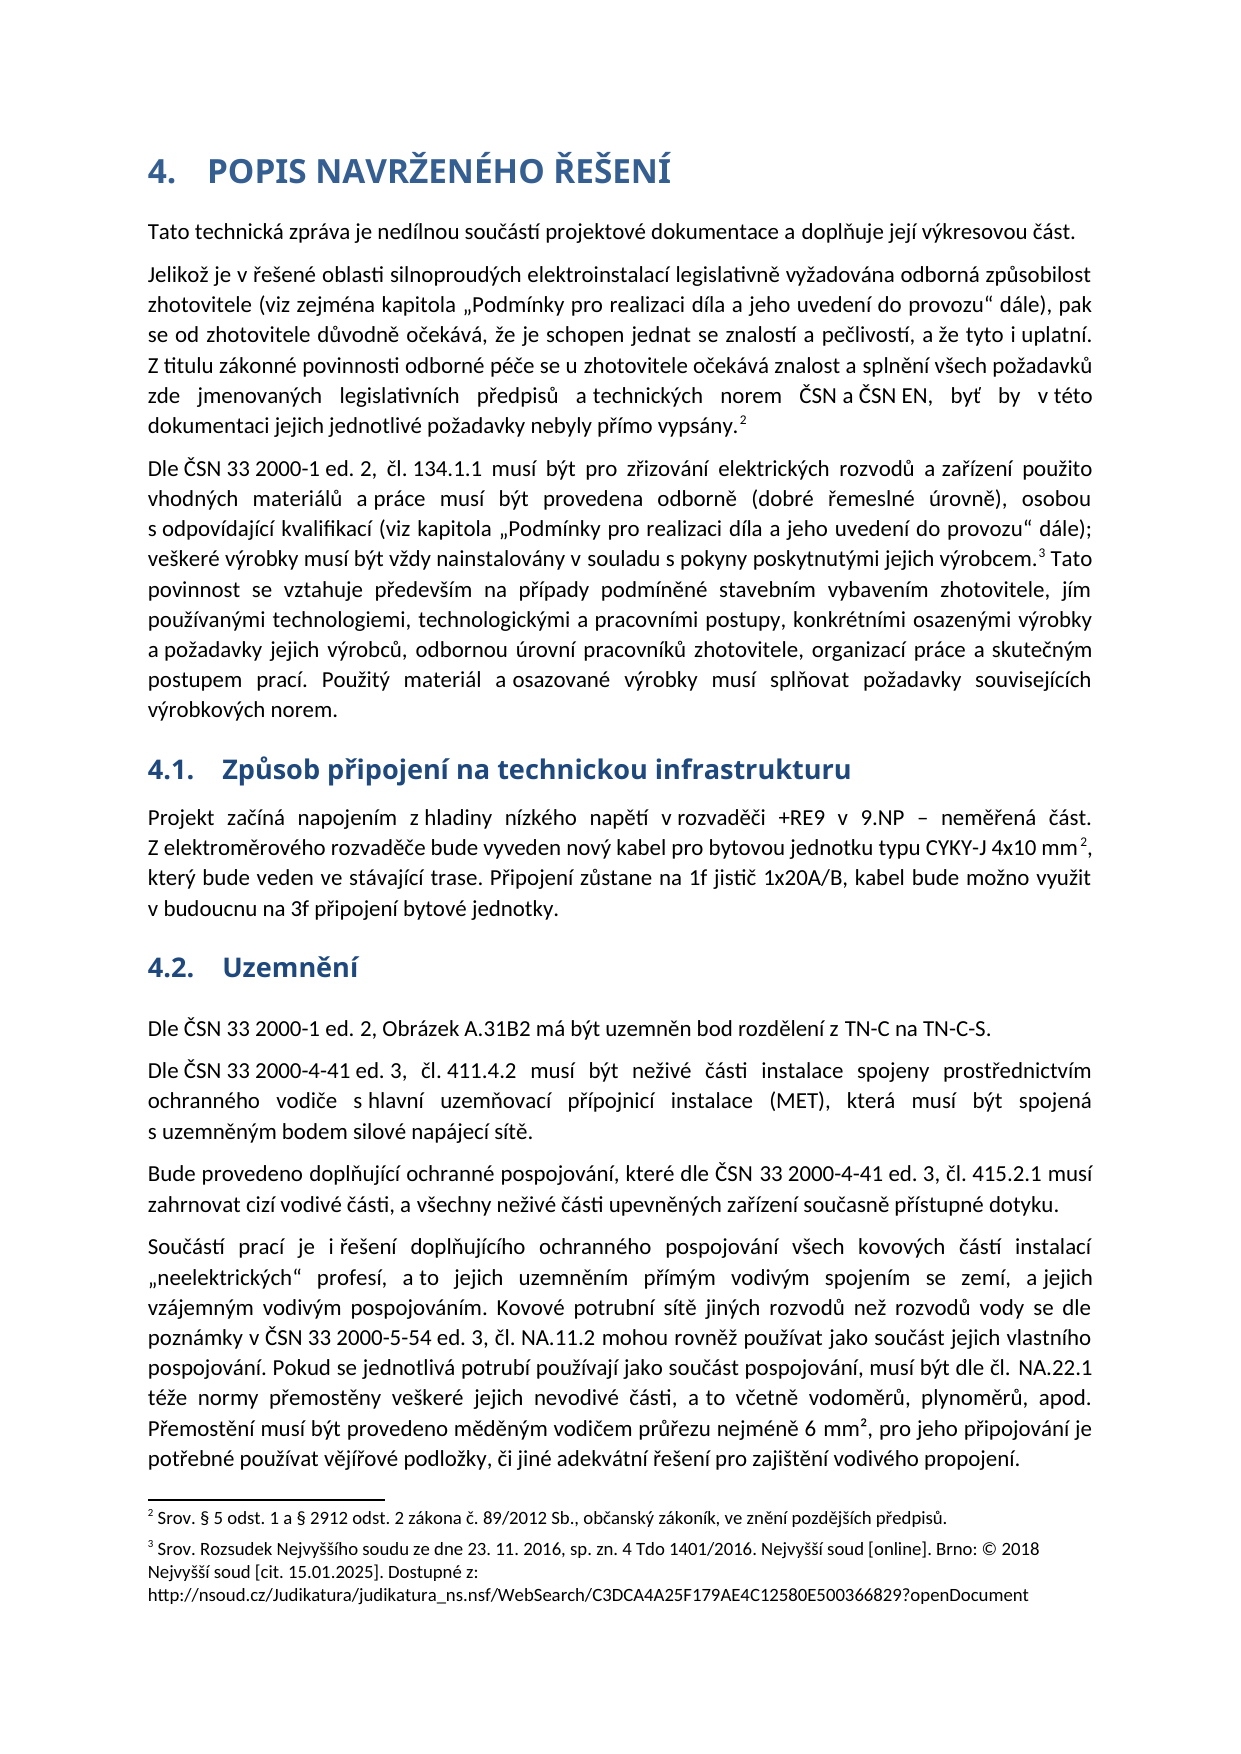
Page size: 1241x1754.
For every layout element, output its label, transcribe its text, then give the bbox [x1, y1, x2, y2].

text Dle ČSN 33 2000-4-41 ed. 3, čl. 411.4.2 musí být neživé části instalace spojeny prostřednictvím ochranného vodiče s hlavní uzemňovací přípojnicí instalace (MET), která musí být spojená s uzemněným bodem silové napájecí sítě. [148, 1056, 1092, 1145]
text Tato technická zpráva je nedílnou součástí projektové dokumentace a doplňuje její výkresovou část. [148, 217, 1092, 246]
text Dle ČSN 33 2000-1 ed. 2, čl. 134.1.1 musí být pro zřizování elektrických rozvodů a zařízení použito vhodných materiálů a práce musí být provedena odborně (dobré řemeslné úrovně), osobou s odpovídající kvalifikací (viz kapitola „Podmínky pro realizaci díla a jeho uvedení do provozu“ dále); veškeré výrobky musí být vždy nainstalovány v souladu s pokyny poskytnutými jejich výrobcem. Tato povinnost se vztahuje především na případy podmíněné stavebním vybavením zhotovitele, jím používanými technologiemi, technologickými a pracovními postupy, konkrétními osazenými výrobky a požadavky jejich výrobců, odbornou úrovní pracovníků zhotovitele, organizací práce a skutečným postupem prací. Použitý materiál a osazované výrobky musí splňovat požadavky souvisejících výrobkových norem. [148, 454, 1092, 724]
text Projekt začíná napojením z hladiny nízkého napětí v rozvaděči +RE9 v 9.NP – neměřená část. Z elektroměrového rozvaděče bude vyveden nový kabel pro bytovou jednotku typu CYKY-J 4x10 mm2, který bude veden ve stávající trase. Připojení zůstane na 1f jistič 1x20A/B, kabel bude možno využit v budoucnu na 3f připojení bytové jednotky. [148, 803, 1092, 922]
subtitle Způsob připojení na technickou infrastrukturu [148, 751, 1092, 788]
text Dle ČSN 33 2000-1 ed. 2, Obrázek A.31B2 má být uzemněn bod rozdělení z TN-C na TN-C-S. [148, 1014, 1092, 1042]
subtitle POPIS NAVRŽENÉHO ŘEŠENÍ [148, 148, 1092, 193]
text Součástí prací je i řešení doplňujícího ochranného pospojování všech kovových částí instalací „neelektrických“ profesí, a to jejich uzemněním přímým vodivým spojením se zemí, a jejich vzájemným vodivým pospojováním. Kovové potrubní sítě jiných rozvodů než rozvodů vody se dle poznámky v ČSN 33 2000-5-54 ed. 3, čl. NA.11.2 mohou rovněž používat jako součást jejich vlastního pospojování. Pokud se jednotlivá potrubí používají jako součást pospojování, musí být dle čl. NA.22.1 téže normy přemostěny veškeré jejich nevodivé části, a to včetně vodoměrů, plynoměrů, apod. Přemostění musí být provedeno měděným vodičem průřezu nejméně 6 mm², pro jeho připojování je potřebné používat vějířové podložky, či jiné adekvátní řešení pro zajištění vodivého propojení. [148, 1232, 1092, 1472]
text Bude provedeno doplňující ochranné pospojování, které dle ČSN 33 2000-4-41 ed. 3, čl. 415.2.1 musí zahrnovat cizí vodivé části, a všechny neživé části upevněných zařízení současně přístupné dotyku. [148, 1159, 1092, 1218]
text Jelikož je v řešené oblasti silnoproudých elektroinstalací legislativně vyžadována odborná způsobilost zhotovitele (viz zejména kapitola „Podmínky pro realizaci díla a jeho uvedení do provozu“ dále), pak se od zhotovitele důvodně očekává, že je schopen jednat se znalostí a pečlivostí, a že tyto i uplatní. Z titulu zákonné povinnosti odborné péče se u zhotovitele očekává znalost a splnění všech požadavků zde jmenovaných legislativních předpisů a technických norem ČSN a ČSN EN, byť by v této dokumentaci jejich jednotlivé požadavky nebyly přímo vypsány. [148, 260, 1092, 439]
subtitle Uzemnění [148, 949, 1092, 986]
